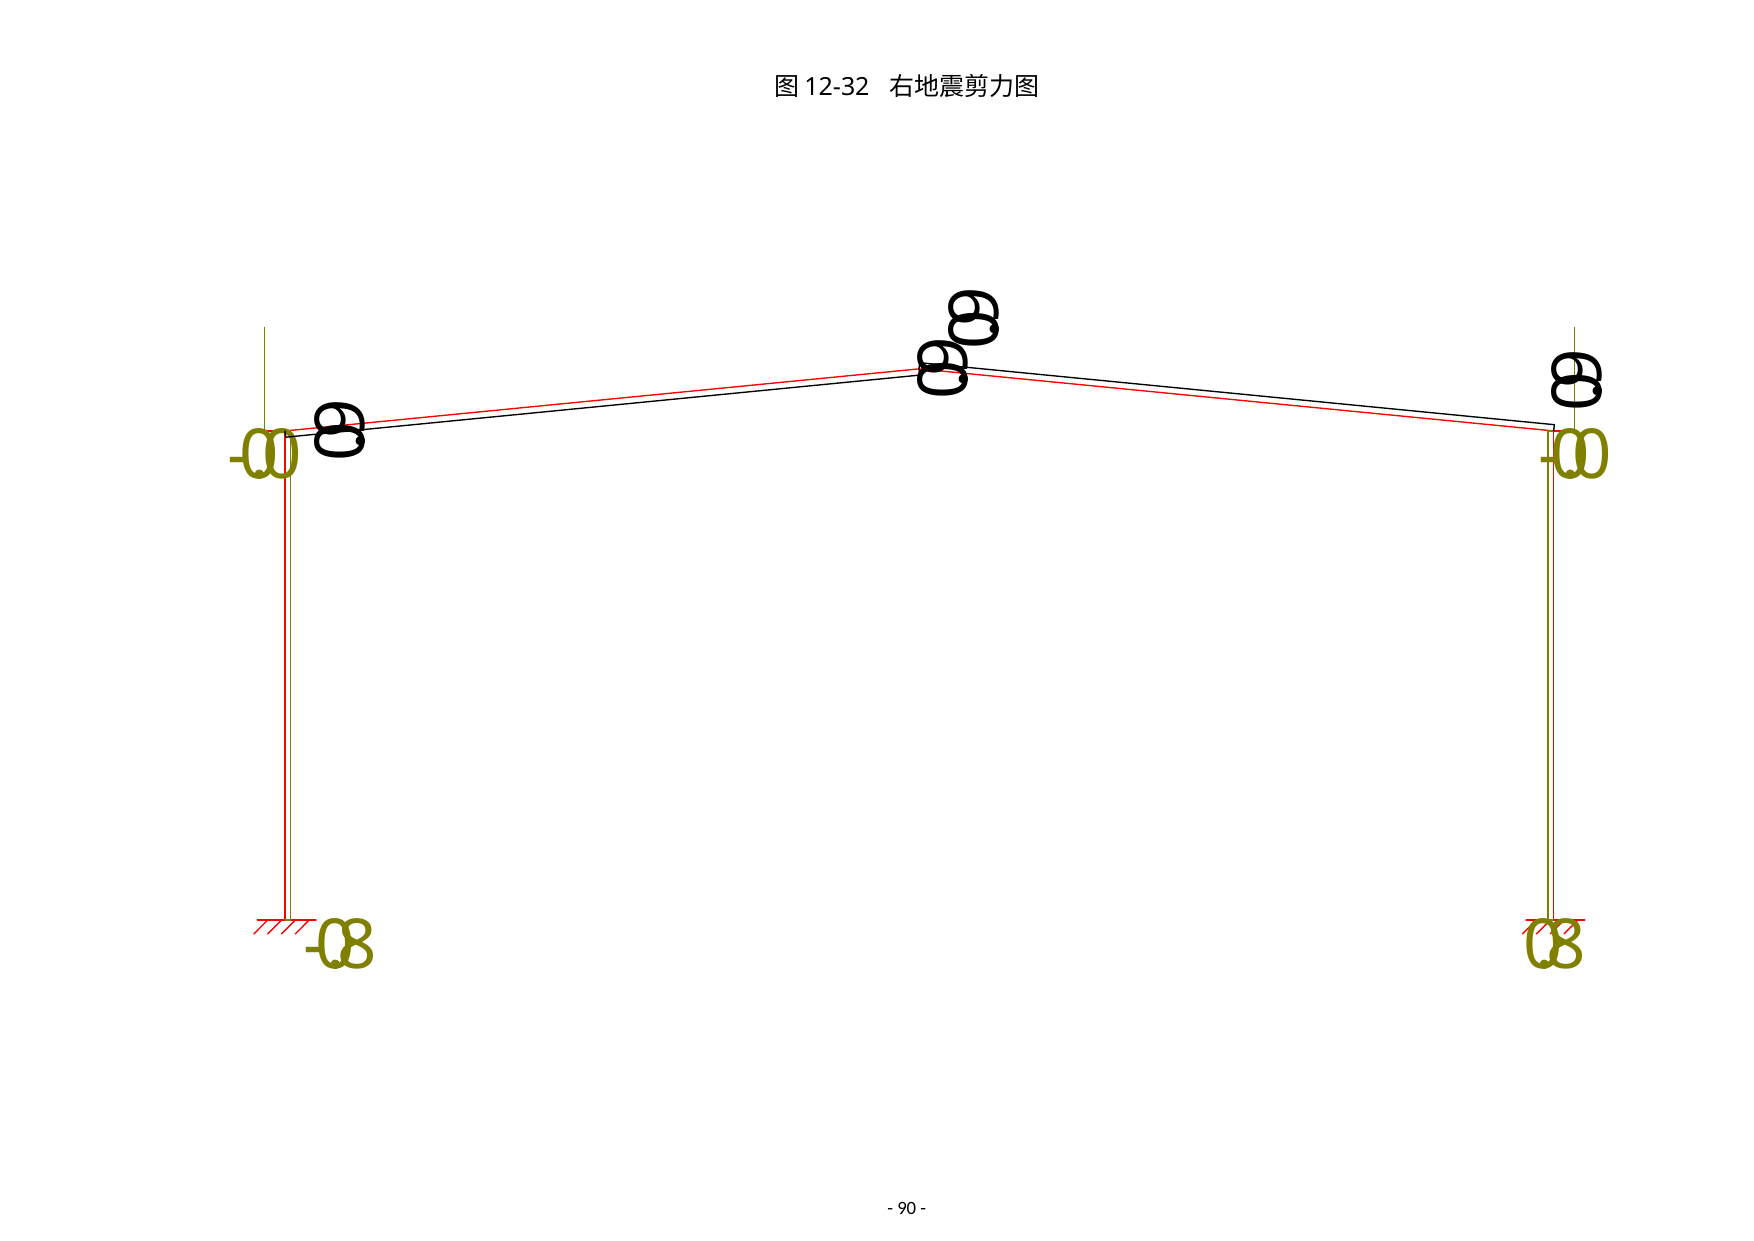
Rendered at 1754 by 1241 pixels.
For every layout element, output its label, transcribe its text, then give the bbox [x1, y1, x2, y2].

text 图12-32 右地震剪力图 [148, 61, 1665, 108]
